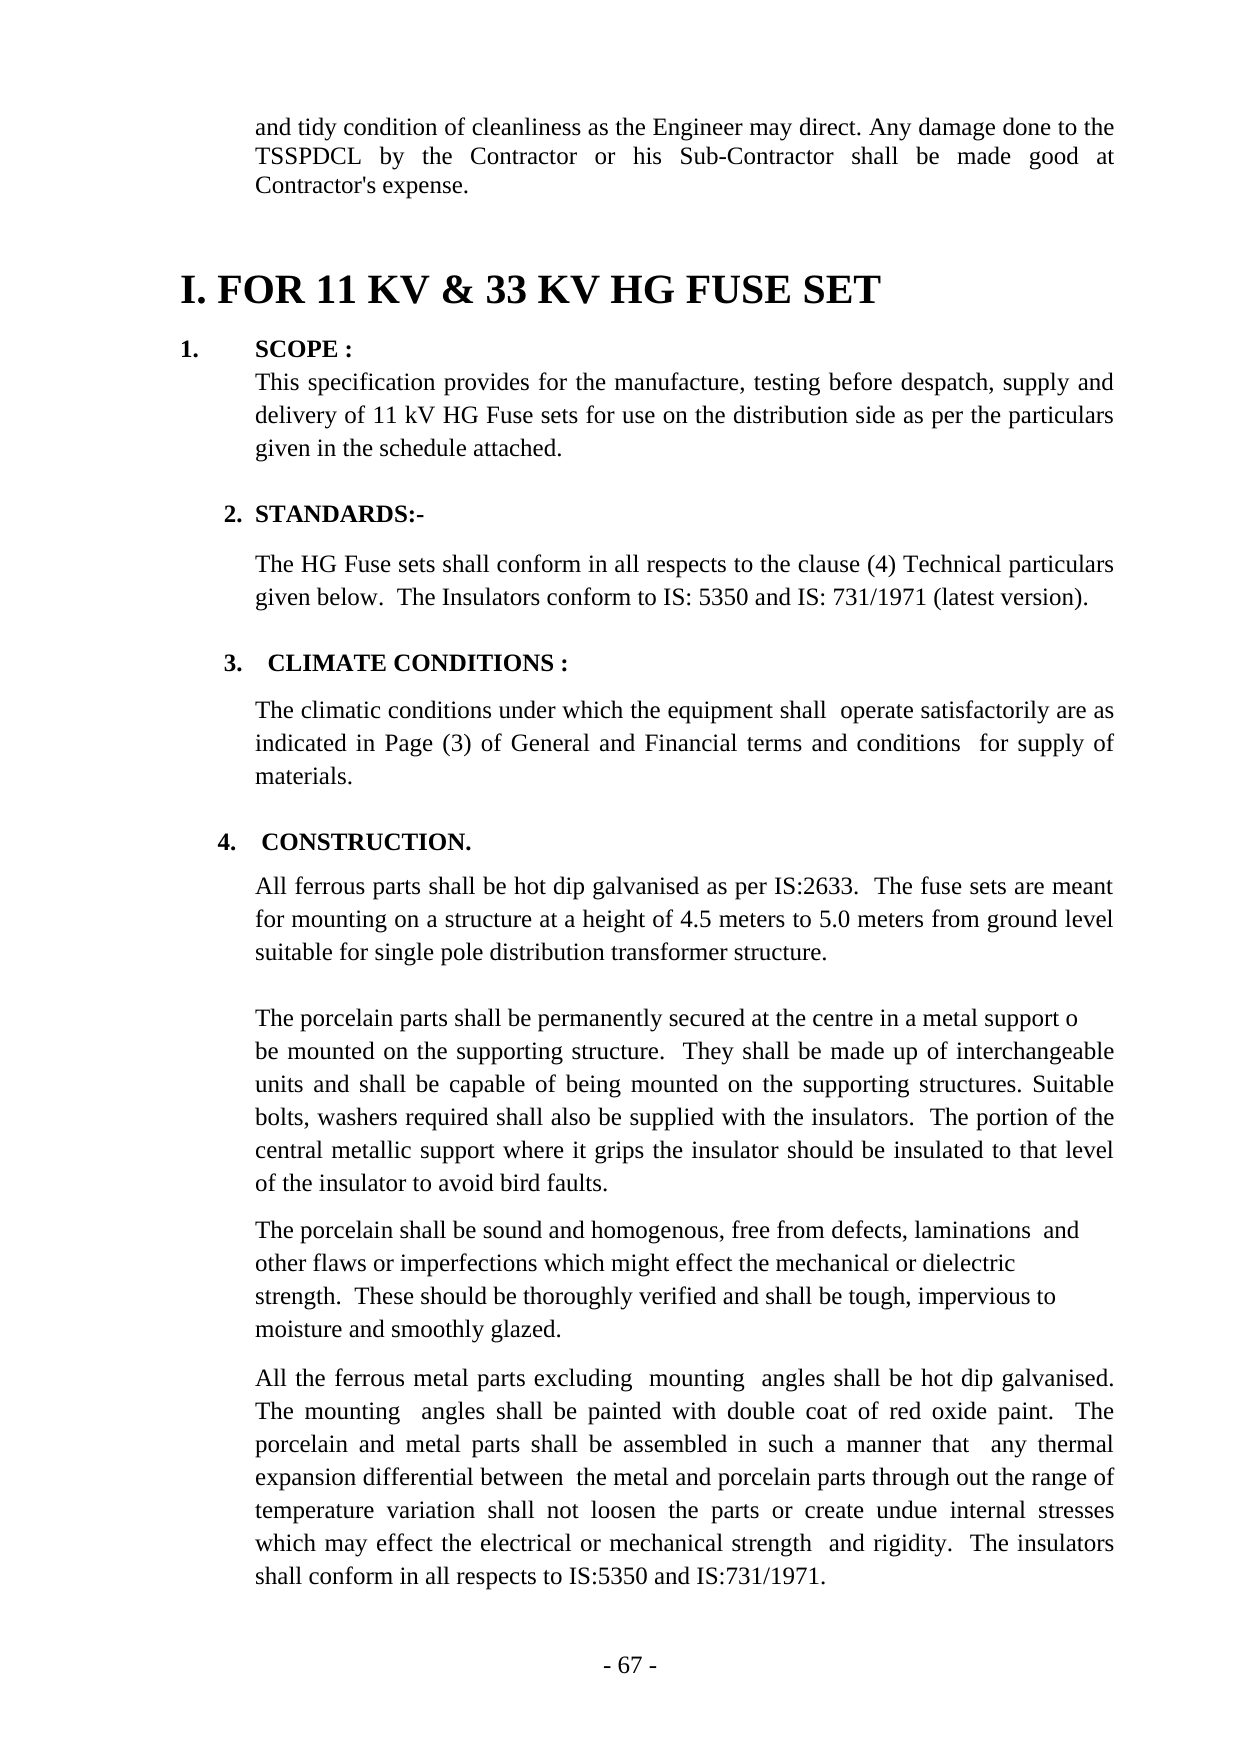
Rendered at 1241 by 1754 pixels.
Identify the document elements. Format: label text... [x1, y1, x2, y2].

text strength. These should be thoroughly verified and shall be tough, impervious to [216, 1281, 1115, 1309]
text 1. SCOPE : [180, 334, 1115, 363]
text moisture and smoothly glazed. [216, 1314, 1115, 1342]
subtitle I. FOR 11 KV & 33 KV HG FUSE SET [180, 265, 1115, 313]
text All the ferrous metal parts excluding mounting angles shall be hot dip galvanised. The mounting angles shall be painted with double coat of red oxide paint. The porcelain and metal parts shall be assembled in such a manner that any thermal expansion differential between the metal and porcelain parts through out the range of temperature variation shall not loosen the parts or create undue internal stresses which may effect the electrical or mechanical strength and rigidity. The insulators shall conform in all respects to IS:5350 and IS:731/1971. [255, 1363, 1115, 1590]
list All ferrous parts shall be hot dip galvanised as per IS:2633. The fuse sets are meant for mounting on a structure at a height of 4.5 meters to 5.0 meters from ground level suitable for single pole distribution transformer structure. [253, 871, 1115, 966]
text 2. STANDARDS:- [217, 499, 1115, 528]
text The climatic conditions under which the equipment shall operate satisfactorily are as indicated in Page (3) of General and Financial terms and conditions for supply of materials. [255, 695, 1115, 789]
list be mounted on the supporting structure. They shall be made up of interchangeable units and shall be capable of being mounted on the supporting structures. Suitable bolts, washers required shall also be supplied with the insulators. The portion of the central metallic support where it grips the insulator should be insulated to that level of the insulator to avoid bird faults. [216, 1036, 1115, 1197]
text other flaws or imperfections which might effect the mechanical or dielectric [216, 1248, 1115, 1276]
text The porcelain shall be sound and homogenous, free from defects, laminations and [216, 1215, 1115, 1243]
text 4. CONSTRUCTION. [180, 827, 1115, 856]
list The porcelain parts shall be permanently secured at the centre in a metal support o [141, 1003, 1115, 1032]
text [255, 112, 1115, 199]
text This specification provides for the manufacture, testing before despatch, supply and delivery of 11 kV HG Fuse sets for use on the distribution side as per the particulars given in the schedule attached. [255, 367, 1115, 462]
text 3. CLIMATE CONDITIONS : [180, 648, 1115, 677]
text The HG Fuse sets shall conform in all respects to the clause (4) Technical particulars given below. The Insulators conform to IS: 5350 and IS: 731/1971 (latest version). [255, 549, 1115, 611]
